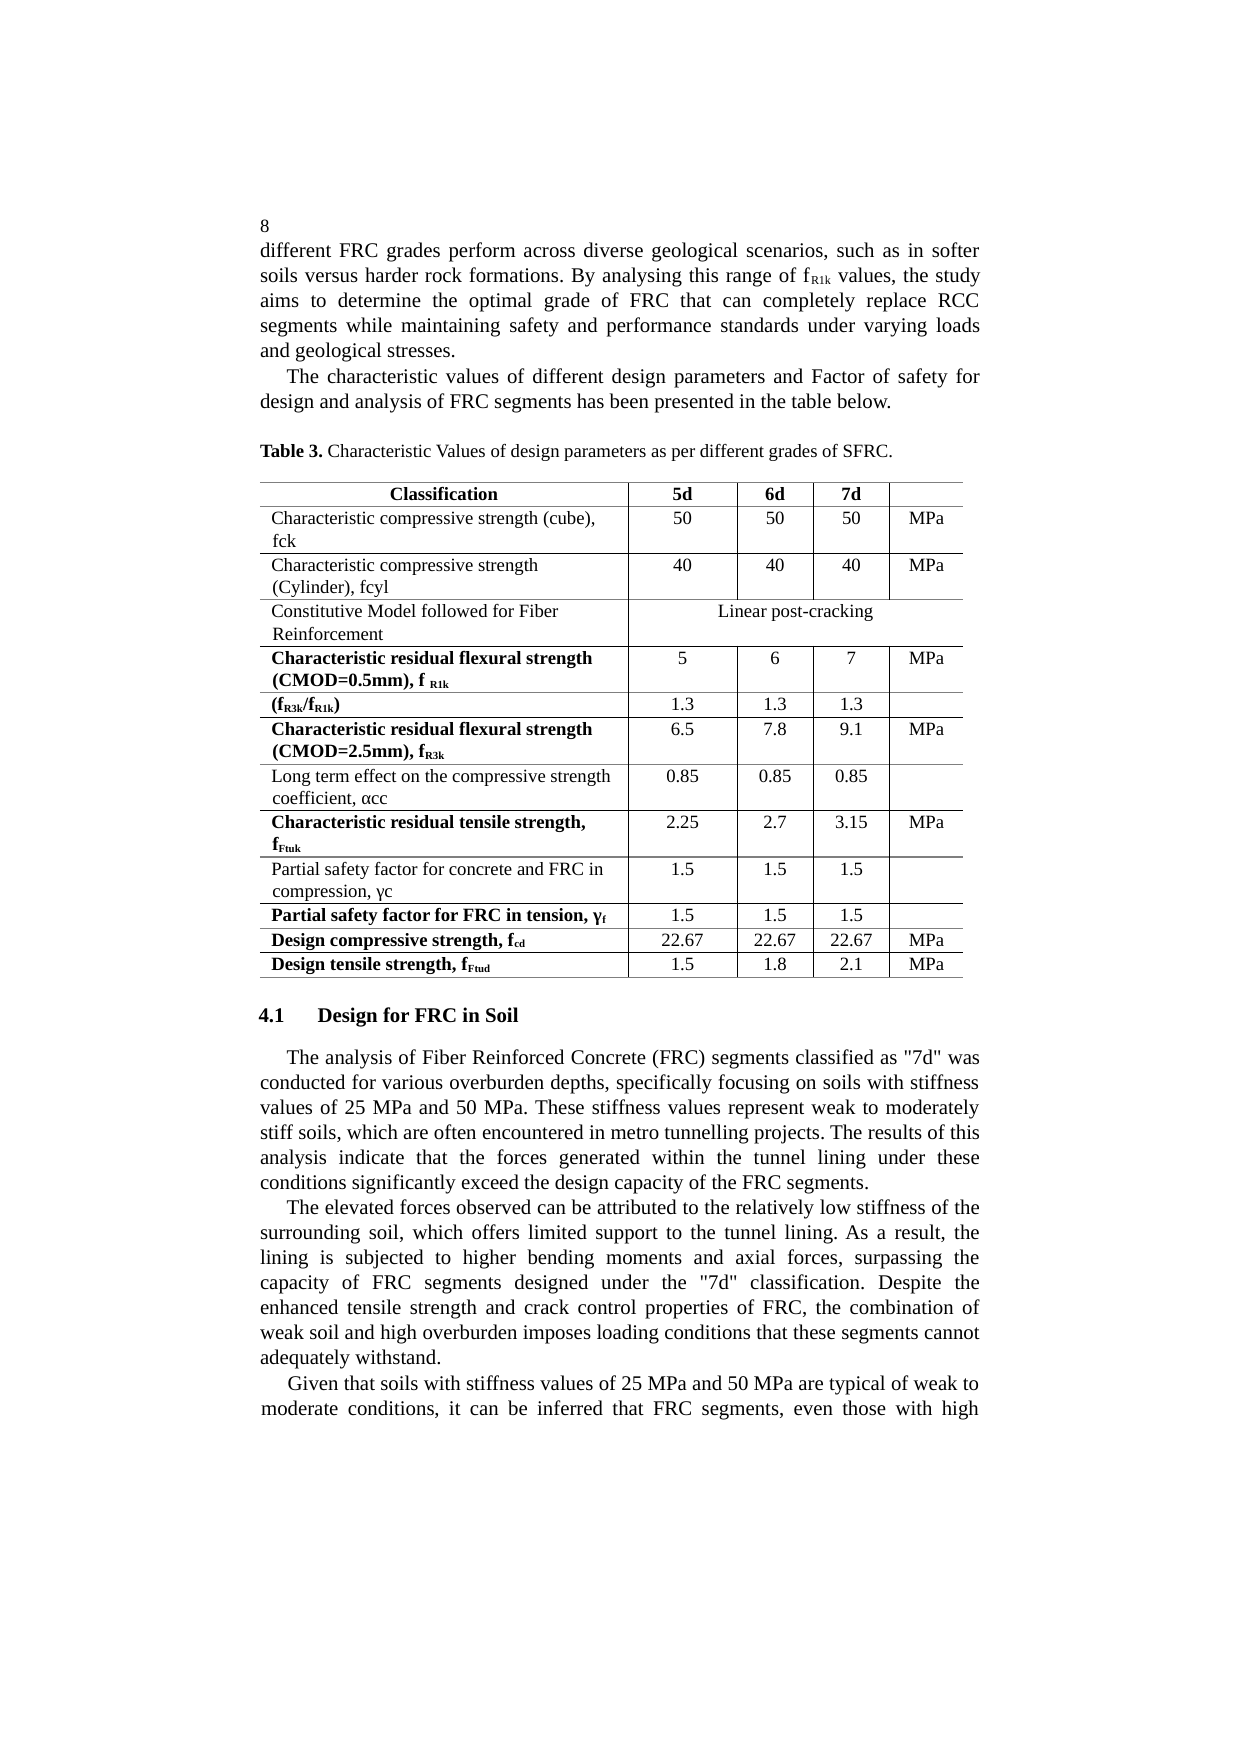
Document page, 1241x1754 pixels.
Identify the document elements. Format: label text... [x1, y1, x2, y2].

table_cell 40 [738, 554, 813, 599]
table_cell 1.3 [738, 693, 813, 717]
table_cell 1.5 [814, 858, 889, 903]
table_cell 1.8 [738, 953, 813, 977]
table_cell Characteristic residual flexural strength (CMOD=2.5mm), fR3k [260, 718, 628, 763]
table_cell MPa [890, 647, 963, 692]
table_cell 0.85 [814, 765, 889, 810]
table_cell Design compressive strength, fcd [260, 929, 628, 952]
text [261, 1371, 981, 1420]
table_cell 0.85 [738, 765, 813, 810]
table_header Classification [260, 483, 628, 506]
table_cell 2.7 [738, 811, 813, 856]
text The analysis of Fiber Reinforced Concrete (FRC) segments classified as "7d" was conducted for various overburden depths, specifically focusing on soils with stiffness values of 25 MPa and 50 MPa. These stiffness values represent weak to moderately stiff soils, which are often encountered in metro tunnelling projects. The results of this analysis indicate that the forces generated within the tunnel lining under these conditions significantly exceed the design capacity of the FRC segments. [260, 1045, 981, 1194]
table_header 5d [629, 483, 737, 506]
table_cell Constitutive Model followed for Fiber Reinforcement [260, 600, 628, 646]
table_cell 40 [814, 554, 889, 599]
table_cell Characteristic compressive strength (cube), fck [260, 507, 628, 553]
table_cell 1.3 [814, 693, 889, 717]
table_cell MPa [890, 953, 963, 977]
table_cell 2.25 [629, 811, 737, 856]
table_cell [890, 693, 963, 717]
table_cell Partial safety factor for FRC in tension, γf [260, 904, 628, 928]
table_cell 0.85 [629, 765, 737, 810]
table_cell 7 [814, 647, 889, 692]
table_cell 6.5 [629, 718, 737, 763]
table_header 7d [814, 483, 889, 506]
table_header 6d [738, 483, 813, 506]
table_cell Characteristic residual tensile strength, fFtuk [260, 811, 628, 856]
table_cell Characteristic residual flexural strength (CMOD=0.5mm), f R1k [260, 647, 628, 692]
text The characteristic values of different design parameters and Factor of safety for design and analysis of FRC segments has been presented in the table below. [260, 364, 981, 413]
table_cell 3.15 [814, 811, 889, 856]
table_cell 22.67 [629, 929, 737, 952]
table_cell Long term effect on the compressive strength coefficient, αcc [260, 765, 628, 810]
table_cell 1.5 [629, 858, 737, 903]
table_cell 50 [629, 507, 737, 553]
table_cell MPa [890, 507, 963, 553]
table_cell 7.8 [738, 718, 813, 763]
table_cell Linear post-cracking [629, 600, 963, 646]
table_cell MPa [890, 929, 963, 952]
table_cell [890, 858, 963, 903]
table_cell 2.1 [814, 953, 889, 977]
subtitle Design for FRC in Soil [258, 1003, 981, 1027]
table_cell MPa [890, 718, 963, 763]
table_cell MPa [890, 811, 963, 856]
table_cell 9.1 [814, 718, 889, 763]
table_cell [890, 904, 963, 928]
table_cell 1.3 [629, 693, 737, 717]
table_cell 5 [629, 647, 737, 692]
table_cell 1.5 [738, 904, 813, 928]
table_cell 22.67 [814, 929, 889, 952]
table_cell 6 [738, 647, 813, 692]
table_cell Characteristic compressive strength (Cylinder), fcyl [260, 554, 628, 599]
table_cell 50 [738, 507, 813, 553]
table_cell 50 [814, 507, 889, 553]
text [260, 238, 981, 362]
table_cell Partial safety factor for concrete and FRC in compression, γc [260, 858, 628, 903]
table_cell 1.5 [738, 858, 813, 903]
table_cell 1.5 [629, 904, 737, 928]
table_cell MPa [890, 554, 963, 599]
table_cell Design tensile strength, fFtud [260, 953, 628, 977]
table_cell 22.67 [738, 929, 813, 952]
text Table 3. Characteristic Values of design parameters as per different grades of SFRC. [260, 440, 981, 461]
table_cell (fR3k/fR1k) [260, 693, 628, 717]
table_cell 1.5 [629, 953, 737, 977]
table_cell 1.5 [814, 904, 889, 928]
text The elevated forces observed can be attributed to the relatively low stiffness of the surrounding soil, which offers limited support to the tunnel lining. As a result, the lining is subjected to higher bending moments and axial forces, surpassing the capacity of FRC segments designed under the "7d" classification. Despite the enhanced tensile strength and crack control properties of FRC, the combination of weak soil and high overburden imposes loading conditions that these segments cannot adequately withstand. [260, 1195, 981, 1369]
table_cell [890, 765, 963, 810]
table_cell 40 [629, 554, 737, 599]
table_header [890, 483, 963, 506]
